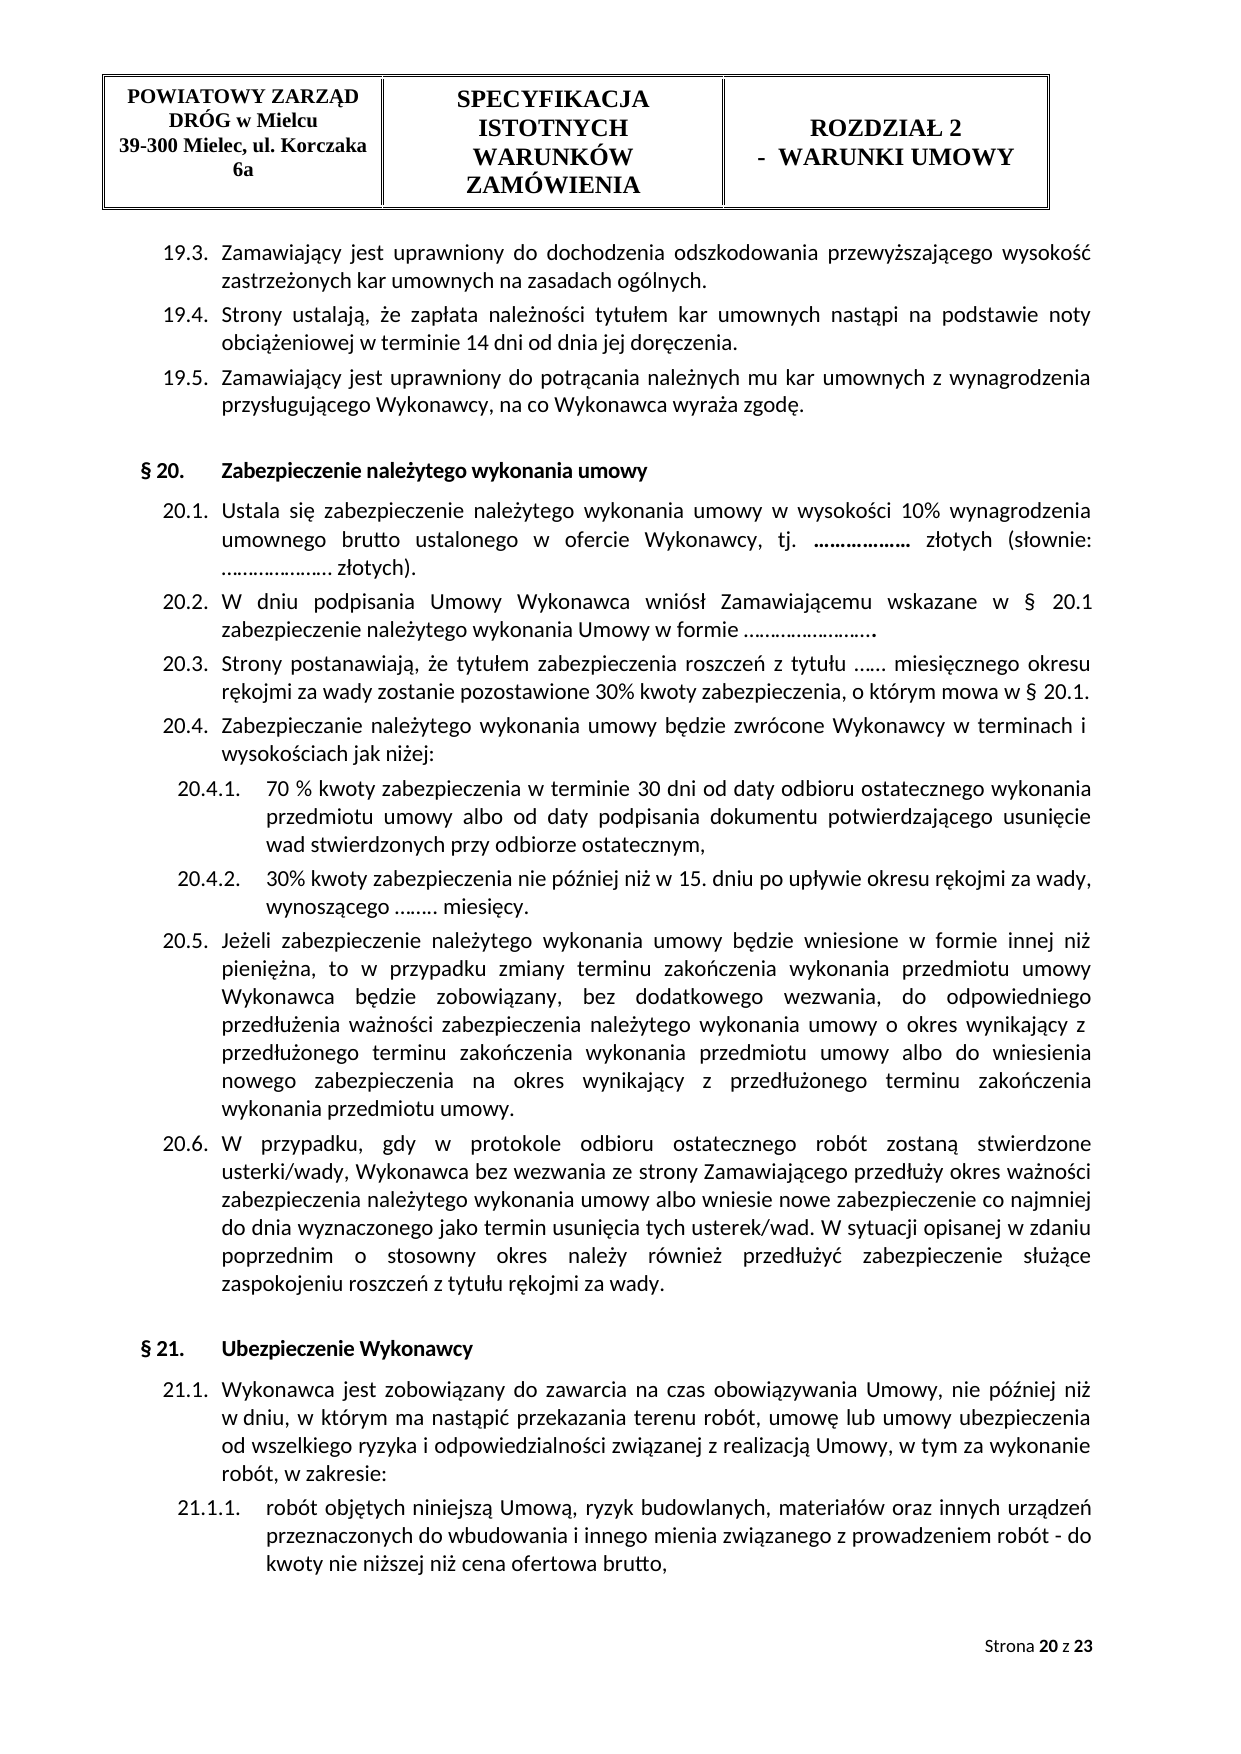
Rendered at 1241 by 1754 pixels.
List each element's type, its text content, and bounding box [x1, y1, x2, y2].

subtitle Strony ustalają, że zapłata należności tytułem kar umownych nastąpi na podstawie noty obciążeniowej w terminie 14 dni od dnia jej doręczenia. [162, 300, 1093, 356]
subtitle Wykonawca jest zobowiązany do zawarcia na czas obowiązywania Umowy, nie później niż w dniu, w którym ma nastąpić przekazania terenu robót, umowę lub umowy ubezpieczenia od wszelkiego ryzyka i odpowiedzialności związanej z realizacją Umowy, w tym za wykonanie robót, w zakresie: [162, 1375, 1093, 1487]
subtitle Zamawiający jest uprawniony do dochodzenia odszkodowania przewyższającego wysokość zastrzeżonych kar umownych na zasadach ogólnych. [162, 238, 1093, 294]
subtitle Zamawiający jest uprawniony do potrącania należnych mu kar umownych z wynagrodzenia przysługującego Wykonawcy, na co Wykonawca wyraża zgodę. [162, 363, 1093, 419]
subtitle 30% kwoty zabezpieczenia nie później niż w 15. dniu po upływie okresu rękojmi za wady, wynoszącego …….. miesięcy. [177, 864, 1093, 920]
subtitle Strony postanawiają, że tytułem zabezpieczenia roszczeń z tytułu …… miesięcznego okresu rękojmi za wady zostanie pozostawione 30% kwoty zabezpieczenia, o którym mowa w § 20.1. [162, 649, 1093, 705]
subtitle Jeżeli zabezpieczenie należytego wykonania umowy będzie wniesione w formie innej niż pieniężna, to w przypadku zmiany terminu zakończenia wykonania przedmiotu umowy Wykonawca będzie zobowiązany, bez dodatkowego wezwania, do odpowiedniego przedłużenia ważności zabezpieczenia należytego wykonania umowy o okres wynikający z przedłużonego terminu zakończenia wykonania przedmiotu umowy albo do wniesienia nowego zabezpieczenia na okres wynikający z przedłużonego terminu zakończenia wykonania przedmiotu umowy. [162, 926, 1093, 1123]
subtitle W dniu podpisania Umowy Wykonawca wniósł Zamawiającemu wskazane w § 20.1 zabezpieczenie należytego wykonania Umowy w formie ……………………. [162, 587, 1093, 643]
subtitle robót objętych niniejszą Umową, ryzyk budowlanych, materiałów oraz innych urządzeń przeznaczonych do wbudowania i innego mienia związanego z prowadzeniem robót - do kwoty nie niższej niż cena ofertowa brutto, [177, 1493, 1093, 1577]
subtitle Ustala się zabezpieczenie należytego wykonania umowy w wysokości 10% wynagrodzenia umownego brutto ustalonego w ofercie Wykonawcy, tj. ……………… złotych (słownie: ………………… złotych). [162, 497, 1093, 581]
subtitle Zabezpieczenie należytego wykonania umowy [162, 456, 1093, 484]
subtitle Zabezpieczanie należytego wykonania umowy będzie zwrócone Wykonawcy w terminach i wysokościach jak niżej: [162, 712, 1093, 768]
subtitle 70 % kwoty zabezpieczenia w terminie 30 dni od daty odbioru ostatecznego wykonania przedmiotu umowy albo od daty podpisania dokumentu potwierdzającego usunięcie wad stwierdzonych przy odbiorze ostatecznym, [177, 774, 1093, 858]
subtitle W przypadku, gdy w protokole odbioru ostatecznego robót zostaną stwierdzone usterki/wady, Wykonawca bez wezwania ze strony Zamawiającego przedłuży okres ważności zabezpieczenia należytego wykonania umowy albo wniesie nowe zabezpieczenie co najmniej do dnia wyznaczonego jako termin usunięcia tych usterek/wad. W sytuacji opisanej w zdaniu poprzednim o stosowny okres należy również przedłużyć zabezpieczenie służące zaspokojeniu roszczeń z tytułu rękojmi za wady. [162, 1129, 1093, 1297]
subtitle Ubezpieczenie Wykonawcy [162, 1334, 1093, 1362]
